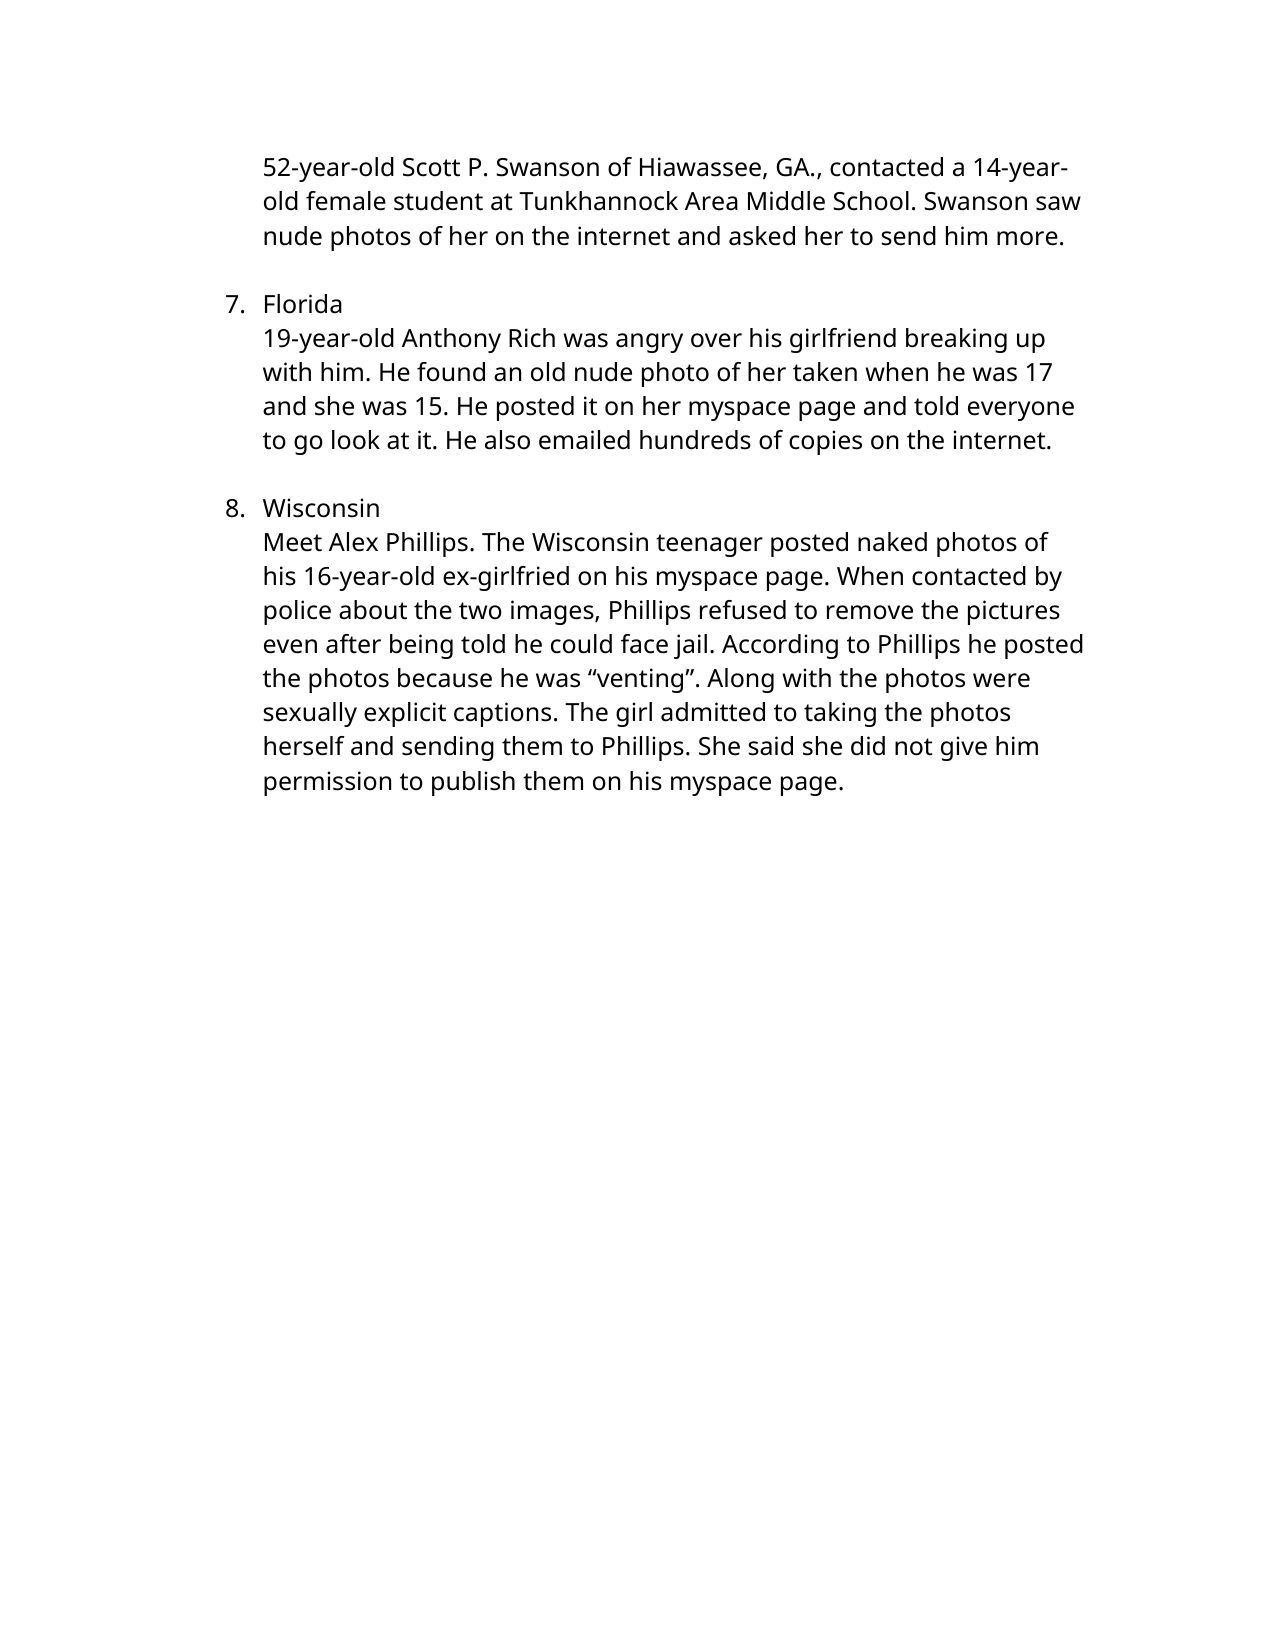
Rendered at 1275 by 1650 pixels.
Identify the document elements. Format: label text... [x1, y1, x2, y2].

list Wisconsin [225, 491, 1087, 525]
text 52-year-old Scott P. Swanson of Hiawassee, GA., contacted a 14-year-old female student at Tunkhannock Area Middle School. Swanson saw nude photos of her on the internet and asked her to send him more. [262, 150, 1087, 252]
list Florida [225, 286, 1087, 320]
text Meet Alex Phillips. The Wisconsin teenager posted naked photos of his 16-year-old ex-girlfried on his myspace page. When contacted by police about the two images, Phillips refused to remove the pictures even after being told he could face jail. According to Phillips he posted the photos because he was “venting”. Along with the photos were sexually explicit captions. The girl admitted to taking the photos herself and sending them to Phillips. She said she did not give him permission to publish them on his myspace page. [262, 525, 1087, 797]
text 19-year-old Anthony Rich was angry over his girlfriend breaking up with him. He found an old nude photo of her taken when he was 17 and she was 15. He posted it on her myspace page and told everyone to go look at it. He also emailed hundreds of copies on the internet. [262, 320, 1087, 457]
